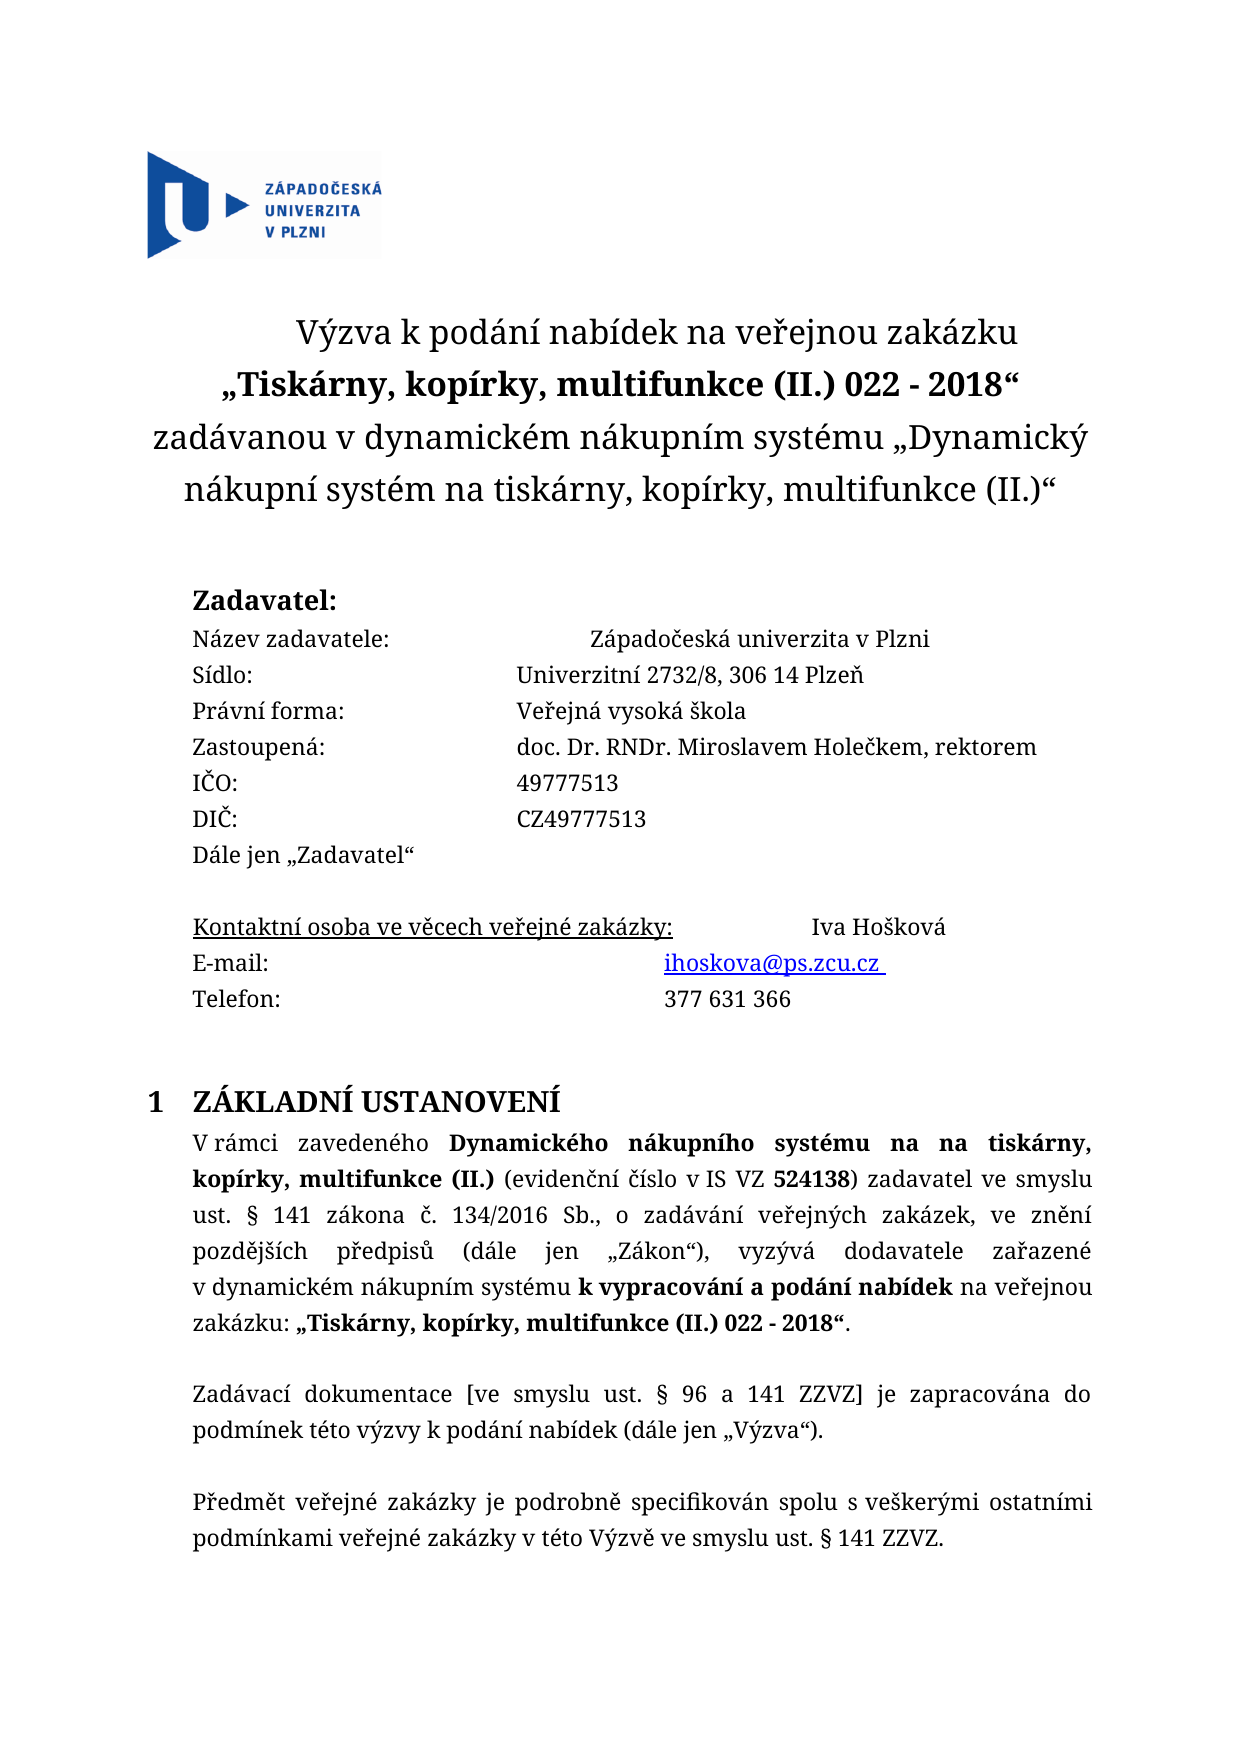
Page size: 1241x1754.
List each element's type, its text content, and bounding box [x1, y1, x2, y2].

subtitle ZÁKLADNÍ USTANOVENÍ [148, 1081, 1093, 1121]
text Sídlo: Univerzitní 2732/8, 306 14 Plzeň [148, 659, 1093, 691]
text IČO: 49777513 [148, 767, 1093, 798]
text Telefon: 377 631 366 [148, 983, 1093, 1014]
text Zadávací dokumentace [ve smyslu ust. § 96 a 141 ZZVZ] je zapracována do podmínek této výzvy k podání nabídek (dále jen „Výzva“). [192, 1378, 1093, 1446]
text DIČ: CZ49777513 [148, 803, 1093, 834]
text Kontaktní osoba ve věcech veřejné zakázky: Iva Hošková [148, 911, 1093, 942]
text Zastoupená: doc. Dr. RNDr. Miroslavem Holečkem, rektorem [192, 731, 1093, 762]
text V rámci zavedeného Dynamického nákupního systému na na tiskárny, kopírky, multifunkce (II.) (evidenční číslo v IS VZ 524138) zadavatel ve smyslu ust. § 141 zákona č. 134/2016 Sb., o zadávání veřejných zakázek, ve znění pozdějších předpisů (dále jen „Zákon“), vyzývá dodavatele zařazené v dynamickém nákupním systému k vypracování a podání nabídek na veřejnou zakázku: „Tiskárny, kopírky, multifunkce (II.) 022 - 2018“. [192, 1127, 1093, 1338]
picture [147, 151, 382, 259]
text Výzva k podání nabídek na veřejnou zakázku „Tiskárny, kopírky, multifunkce (II.) 022 - 2018“ zadávanou v dynamickém nákupním systému „Dynamický nákupní systém na tiskárny, kopírky, multifunkce (II.)“ [148, 309, 1093, 511]
text Zadavatel: [192, 581, 1093, 618]
text Název zadavatele: Západočeská univerzita v Plzni [148, 623, 1093, 655]
text Předmět veřejné zakázky je podrobně specifikován spolu s veškerými ostatními podmínkami veřejné zakázky v této Výzvě ve smyslu ust. § 141 ZZVZ. [192, 1486, 1093, 1553]
text E-mail: ihoskova@ps.zcu.cz [148, 947, 1093, 978]
text Dále jen „Zadavatel“ [148, 839, 1093, 870]
text Právní forma: Veřejná vysoká škola [148, 695, 1093, 727]
